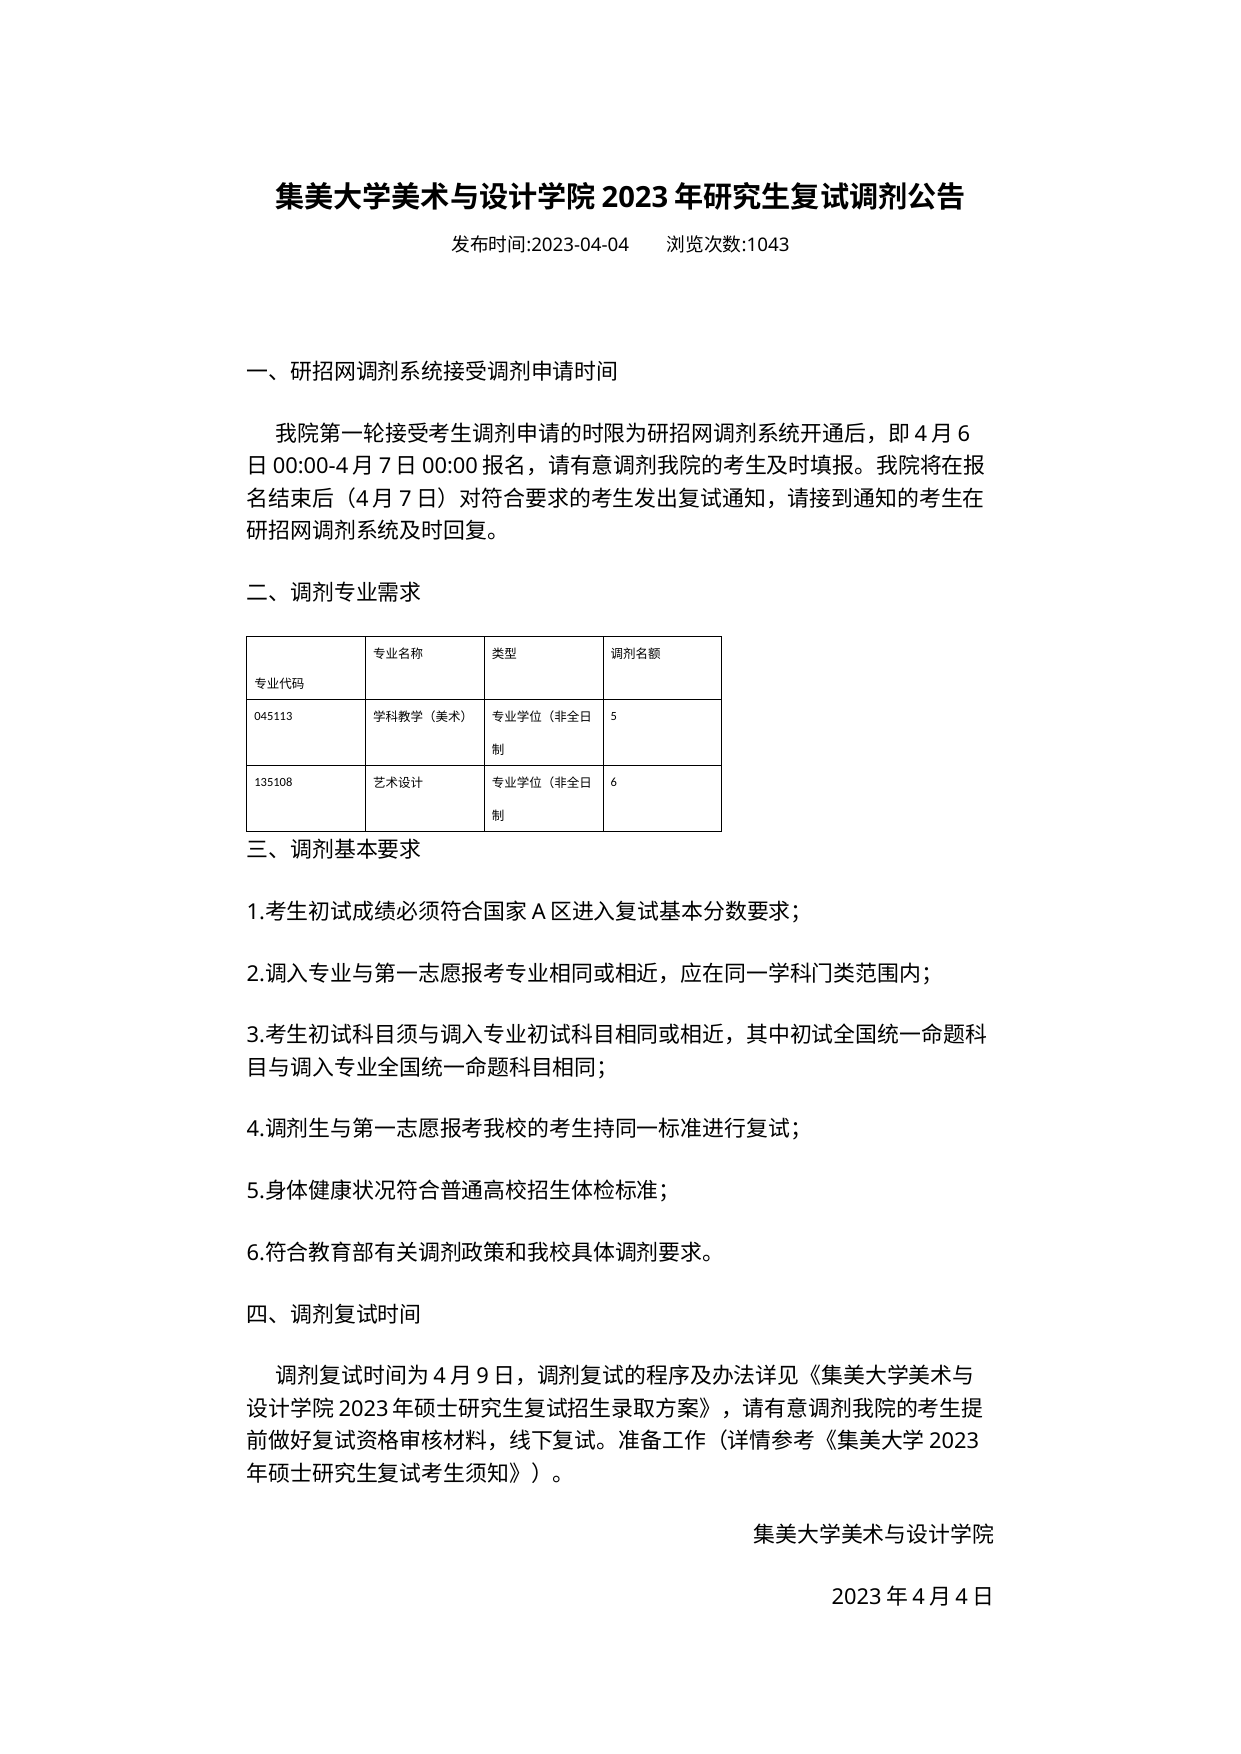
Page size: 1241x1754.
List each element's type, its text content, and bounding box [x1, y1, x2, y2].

table_cell [188, 292, 1053, 1592]
table_header [188, 227, 1053, 292]
text 集美大学美术与设计学院2023年研究生复试调剂公告 [187, 162, 1053, 227]
